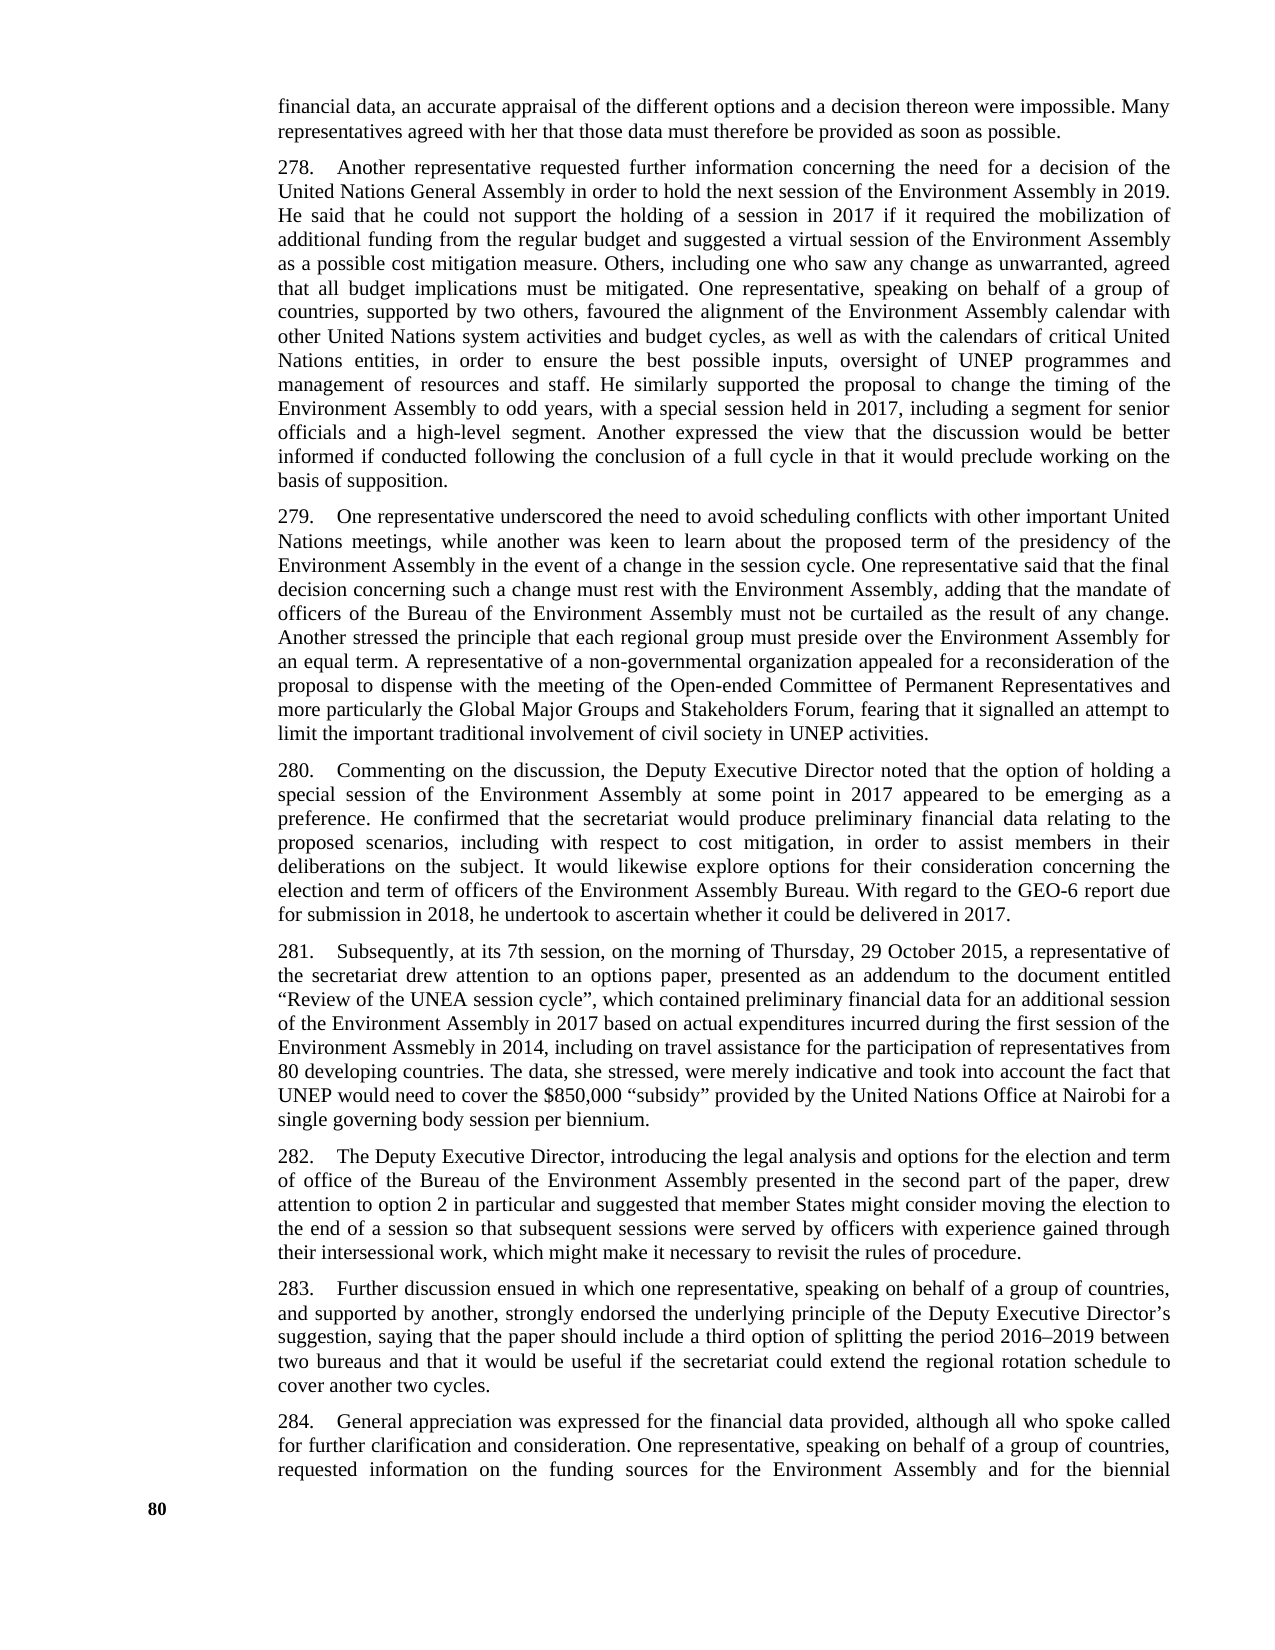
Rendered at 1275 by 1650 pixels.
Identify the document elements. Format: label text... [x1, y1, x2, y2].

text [278, 94, 1172, 143]
text Commenting on the discussion, the Deputy Executive Director noted that the option of holding a special session of the Environment Assembly at some point in 2017 appeared to be emerging as a preference. He confirmed that the secretariat would produce preliminary financial data relating to the proposed scenarios, including with respect to cost mitigation, in order to assist members in their deliberations on the subject. It would likewise explore options for their consideration concerning the election and term of officers of the Environment Assembly Bureau. With regard to the GEO-6 report due for submission in 2018, he undertook to ascertain whether it could be delivered in 2017. [278, 758, 1172, 926]
text One representative underscored the need to avoid scheduling conflicts with other important United Nations meetings, while another was keen to learn about the proposed term of the presidency of the Environment Assembly in the event of a change in the session cycle. One representative said that the final decision concerning such a change must rest with the Environment Assembly, adding that the mandate of officers of the Bureau of the Environment Assembly must not be curtailed as the result of any change. Another stressed the principle that each regional group must preside over the Environment Assembly for an equal term. A representative of a non-governmental organization appealed for a reconsideration of the proposal to dispense with the meeting of the Open-ended Committee of Permanent Representatives and more particularly the Global Major Groups and Stakeholders Forum, fearing that it signalled an attempt to limit the important traditional involvement of civil society in UNEP activities. [278, 504, 1172, 745]
text Further discussion ensued in which one representative, speaking on behalf of a group of countries, and supported by another, strongly endorsed the underlying principle of the Deputy Executive Director’s suggestion, saying that the paper should include a third option of splitting the period 2016–2019 between two bureaus and that it would be useful if the secretariat could extend the regional rotation schedule to cover another two cycles. [278, 1276, 1172, 1397]
text The Deputy Executive Director, introducing the legal analysis and options for the election and term of office of the Bureau of the Environment Assembly presented in the second part of the paper, drew attention to option 2 in particular and suggested that member States might consider moving the election to the end of a session so that subsequent sessions were served by officers with experience gained through their intersessional work, which might make it necessary to revisit the rules of procedure. [278, 1143, 1172, 1264]
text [278, 1409, 1172, 1481]
text Subsequently, at its 7th session, on the morning of Thursday, 29 October 2015, a representative of the secretariat drew attention to an options paper, presented as an addendum to the document entitled “Review of the UNEA session cycle”, which contained preliminary financial data for an additional session of the Environment Assembly in 2017 based on actual expenditures incurred during the first session of the Environment Assmebly in 2014, including on travel assistance for the participation of representatives from 80 developing countries. The data, she stressed, were merely indicative and took into account the fact that UNEP would need to cover the $850,000 “subsidy” provided by the United Nations Office at Nairobi for a single governing body session per biennium. [278, 938, 1172, 1131]
text Another representative requested further information concerning the need for a decision of the United Nations General Assembly in order to hold the next session of the Environment Assembly in 2019. He said that he could not support the holding of a session in 2017 if it required the mobilization of additional funding from the regular budget and suggested a virtual session of the Environment Assembly as a possible cost mitigation measure. Others, including one who saw any change as unwarranted, agreed that all budget implications must be mitigated. One representative, speaking on behalf of a group of countries, supported by two others, favoured the alignment of the Environment Assembly calendar with other United Nations system activities and budget cycles, as well as with the calendars of critical United Nations entities, in order to ensure the best possible inputs, oversight of UNEP programmes and management of resources and staff. He similarly supported the proposal to change the timing of the Environment Assembly to odd years, with a special session held in 2017, including a segment for senior officials and a high-level segment. Another expressed the view that the discussion would be better informed if conducted following the conclusion of a full cycle in that it would preclude working on the basis of supposition. [278, 155, 1172, 492]
